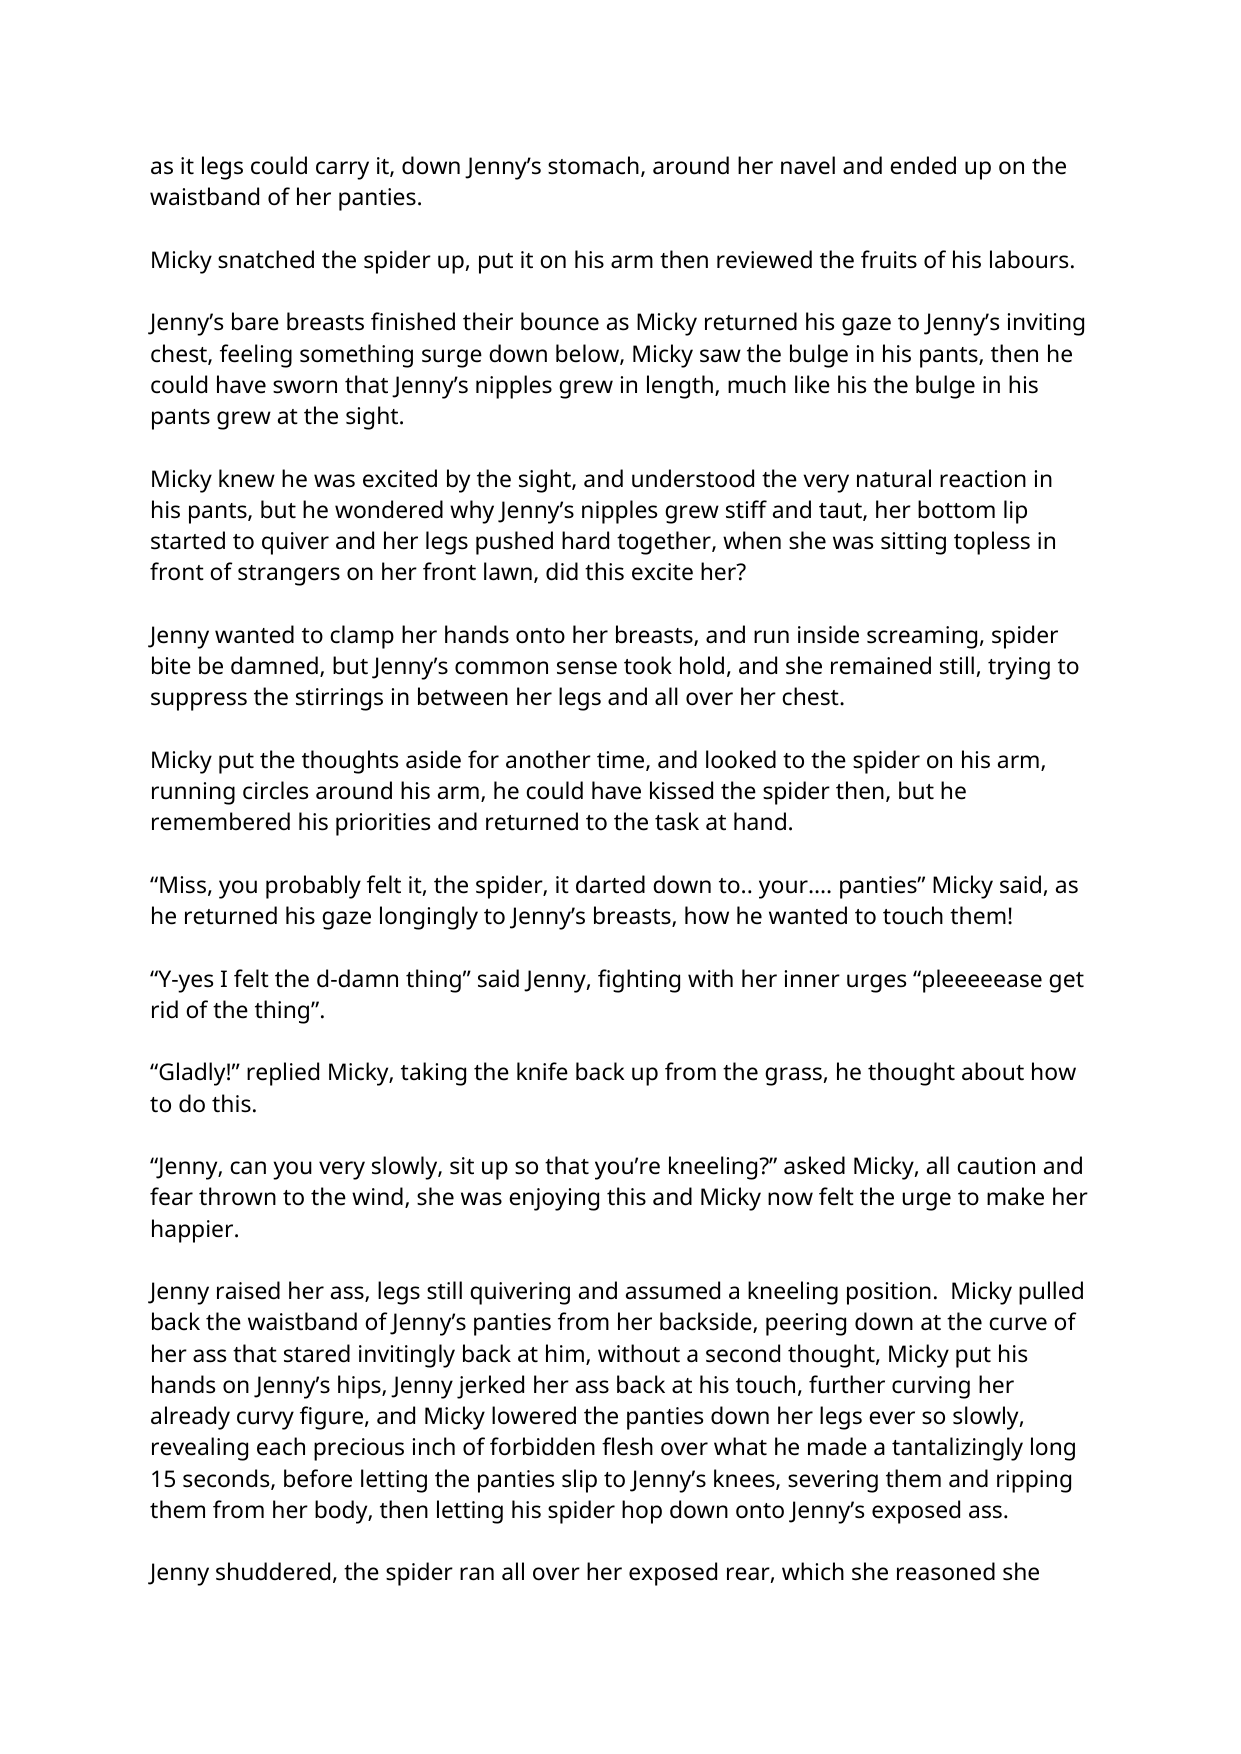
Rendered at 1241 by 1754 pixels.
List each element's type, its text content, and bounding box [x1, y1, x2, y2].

text Jenny wanted to clamp her hands onto her breasts, and run inside screaming, spider bite be damned, but Jenny’s common sense took hold, and she remained still, trying to suppress the stirrings in between her legs and all over her chest. [150, 619, 1090, 712]
text “Jenny, can you very slowly, sit up so that you’re kneeling?” asked Micky, all caution and fear thrown to the wind, she was enjoying this and Micky now felt the urge to make her happier. [150, 1150, 1090, 1244]
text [150, 1556, 1090, 1587]
text “Y-yes I felt the d-damn thing” said Jenny, fighting with her inner urges “pleeeeease get rid of the thing”. [150, 962, 1090, 1025]
text Jenny raised her ass, legs still quivering and assumed a kneeling position. Micky pulled back the waistband of Jenny’s panties from her backside, peering down at the curve of her ass that stared invitingly back at him, without a second thought, Micky put his hands on Jenny’s hips, Jenny jerked her ass back at his touch, further curving her already curvy figure, and Micky lowered the panties down her legs ever so slowly, revealing each precious inch of forbidden flesh over what he made a tantalizingly long 15 seconds, before letting the panties slip to Jenny’s knees, severing them and ripping them from her body, then letting his spider hop down onto Jenny’s exposed ass. [150, 1275, 1090, 1525]
text Jenny’s bare breasts finished their bounce as Micky returned his gaze to Jenny’s inviting chest, feeling something surge down below, Micky saw the bulge in his pants, then he could have sworn that Jenny’s nipples grew in length, much like his the bulge in his pants grew at the sight. [150, 306, 1090, 431]
text Micky knew he was excited by the sight, and understood the very natural reaction in his pants, but he wondered why Jenny’s nipples grew stiff and taut, her bottom lip started to quiver and her legs pushed hard together, when she was sitting topless in front of strangers on her front lawn, did this excite her? [150, 462, 1090, 587]
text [150, 150, 1090, 212]
text “Miss, you probably felt it, the spider, it darted down to.. your…. panties” Micky said, as he returned his gaze longingly to Jenny’s breasts, how he wanted to touch them! [150, 869, 1090, 931]
text Micky snatched the spider up, put it on his arm then reviewed the fruits of his labours. [150, 244, 1090, 275]
text Micky put the thoughts aside for another time, and looked to the spider on his arm, running circles around his arm, he could have kissed the spider then, but he remembered his priorities and returned to the task at hand. [150, 744, 1090, 837]
text “Gladly!” replied Micky, taking the knife back up from the grass, he thought about how to do this. [150, 1056, 1090, 1119]
